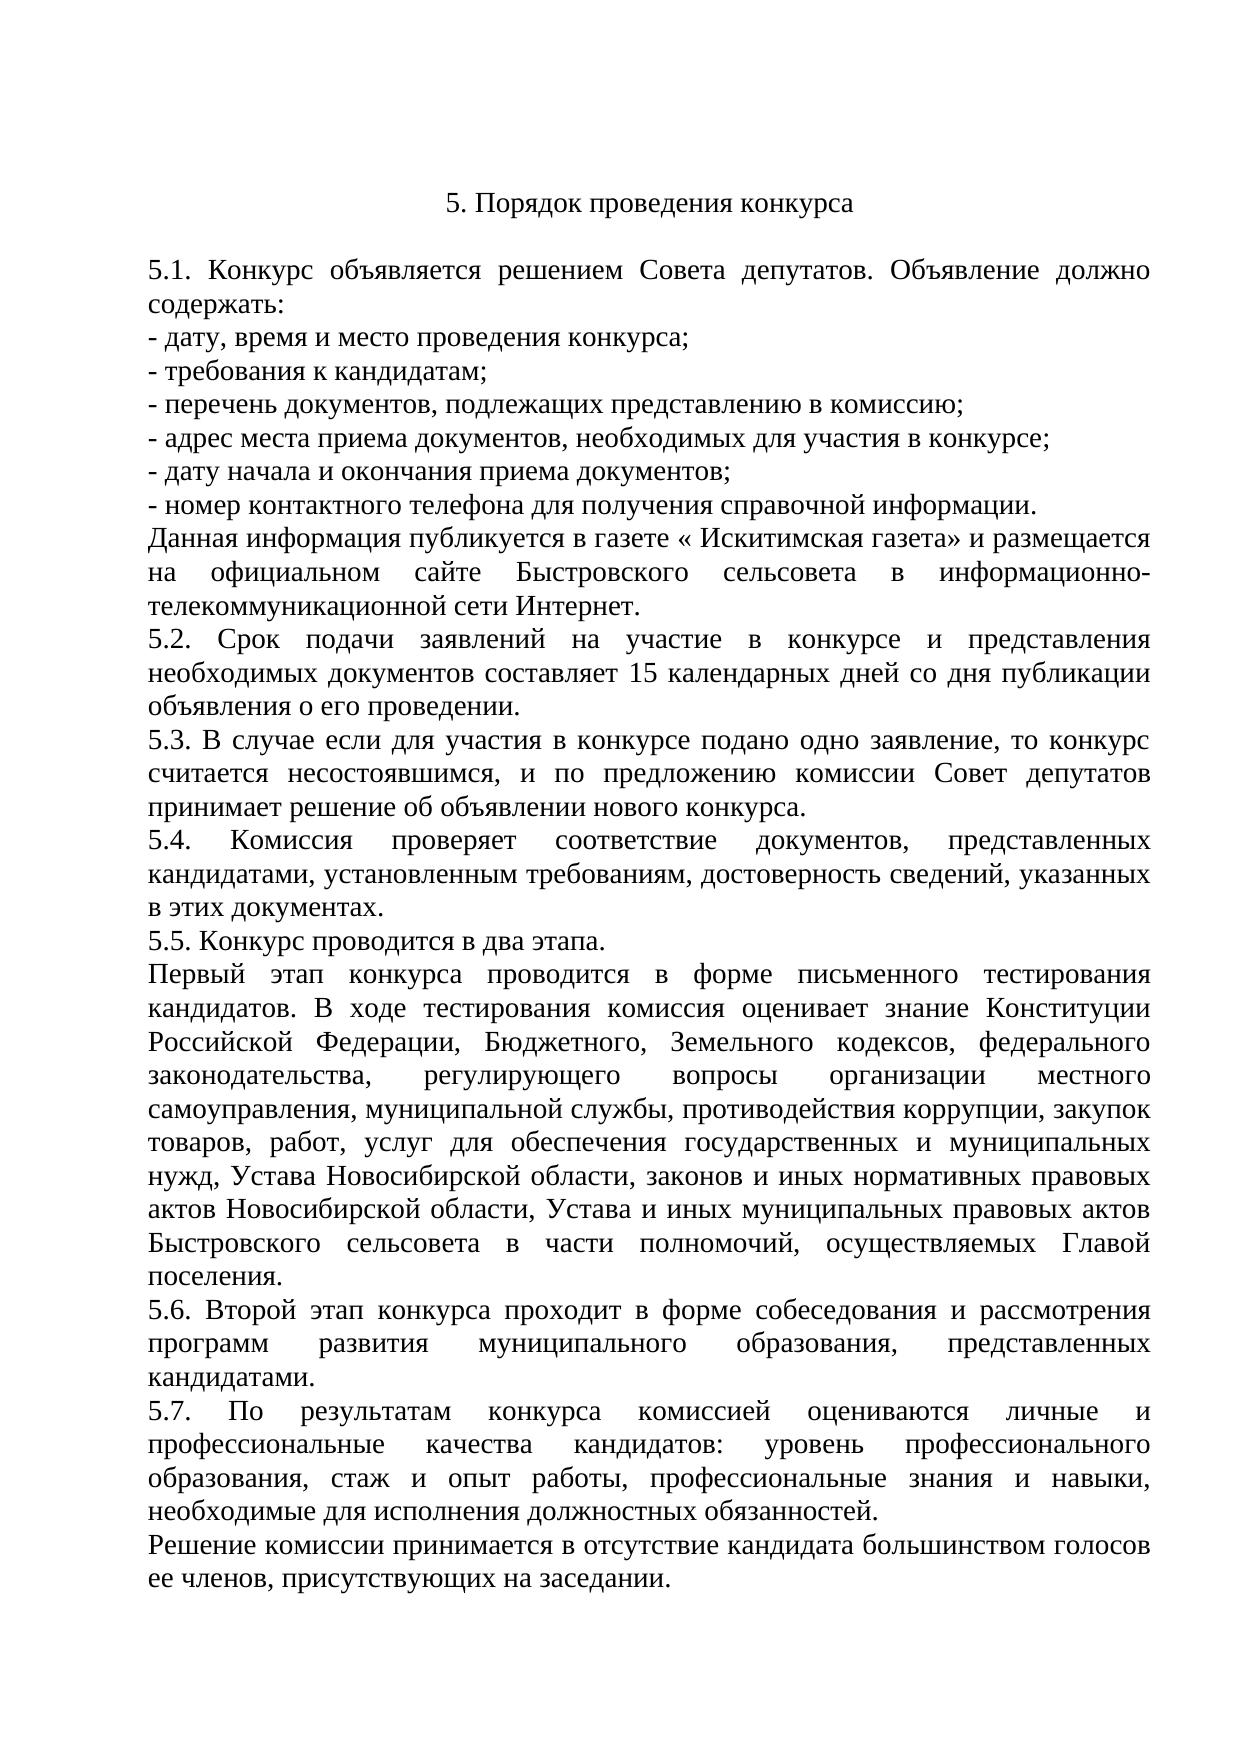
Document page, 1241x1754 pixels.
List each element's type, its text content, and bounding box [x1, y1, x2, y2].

text 5.5. Конкурс проводится в два этапа. [148, 923, 1152, 957]
text 5.1. Конкурс объявляется решением Совета депутатов. Объявление должно содержать: [148, 252, 1152, 319]
text 5.3. В случае если для участия в конкурсе подано одно заявление, то конкурс считается несостоявшимся, и по предложению комиссии Совет депутатов принимает решение об объявлении нового конкурса. [148, 722, 1152, 822]
text Решение комиссии принимается в отсутствие кандидата большинством голосов ее членов, присутствующих на заседании. [148, 1527, 1152, 1594]
text 5. Порядок проведения конкурса [148, 185, 1152, 219]
text - требования к кандидатам; [148, 353, 1152, 386]
text 5.6. Второй этап конкурса проходит в форме собеседования и рассмотрения программ развития муниципального образования, представленных кандидатами. [148, 1292, 1152, 1393]
text - дату, время и место проведения конкурса; [148, 319, 1152, 353]
text Первый этап конкурса проводится в форме письменного тестирования кандидатов. В ходе тестирования комиссия оценивает знание Конституции Российской Федерации, Бюджетного, Земельного кодексов, федерального законодательства, регулирующего вопросы организации местного самоуправления, муниципальной службы, противодействия коррупции, закупок товаров, работ, услуг для обеспечения государственных и муниципальных нужд, Устава Новосибирской области, законов и иных нормативных правовых актов Новосибирской области, Устава и иных муниципальных правовых актов Быстровского сельсовета в части полномочий, осуществляемых Главой поселения. [148, 957, 1152, 1292]
text - адрес места приема документов, необходимых для участия в конкурсе; [148, 420, 1152, 453]
text - перечень документов, подлежащих представлению в комиссию; [148, 386, 1152, 420]
text Данная информация публикуется в газете « Искитимская газета» и размещается на официальном сайте Быстровского сельсовета в информационно-телекоммуникационной сети Интернет. [148, 521, 1152, 621]
text 5.7. По результатам конкурса комиссией оцениваются личные и профессиональные качества кандидатов: уровень профессионального образования, стаж и опыт работы, профессиональные знания и навыки, необходимые для исполнения должностных обязанностей. [148, 1393, 1152, 1527]
text 5.2. Срок подачи заявлений на участие в конкурсе и представления необходимых документов составляет 15 календарных дней со дня публикации объявления о его проведении. [148, 621, 1152, 722]
text - номер контактного телефона для получения справочной информации. [148, 487, 1152, 521]
text 5.4. Комиссия проверяет соответствие документов, представленных кандидатами, установленным требованиям, достоверность сведений, указанных в этих документах. [148, 822, 1152, 923]
text - дату начала и окончания приема документов; [148, 453, 1152, 487]
